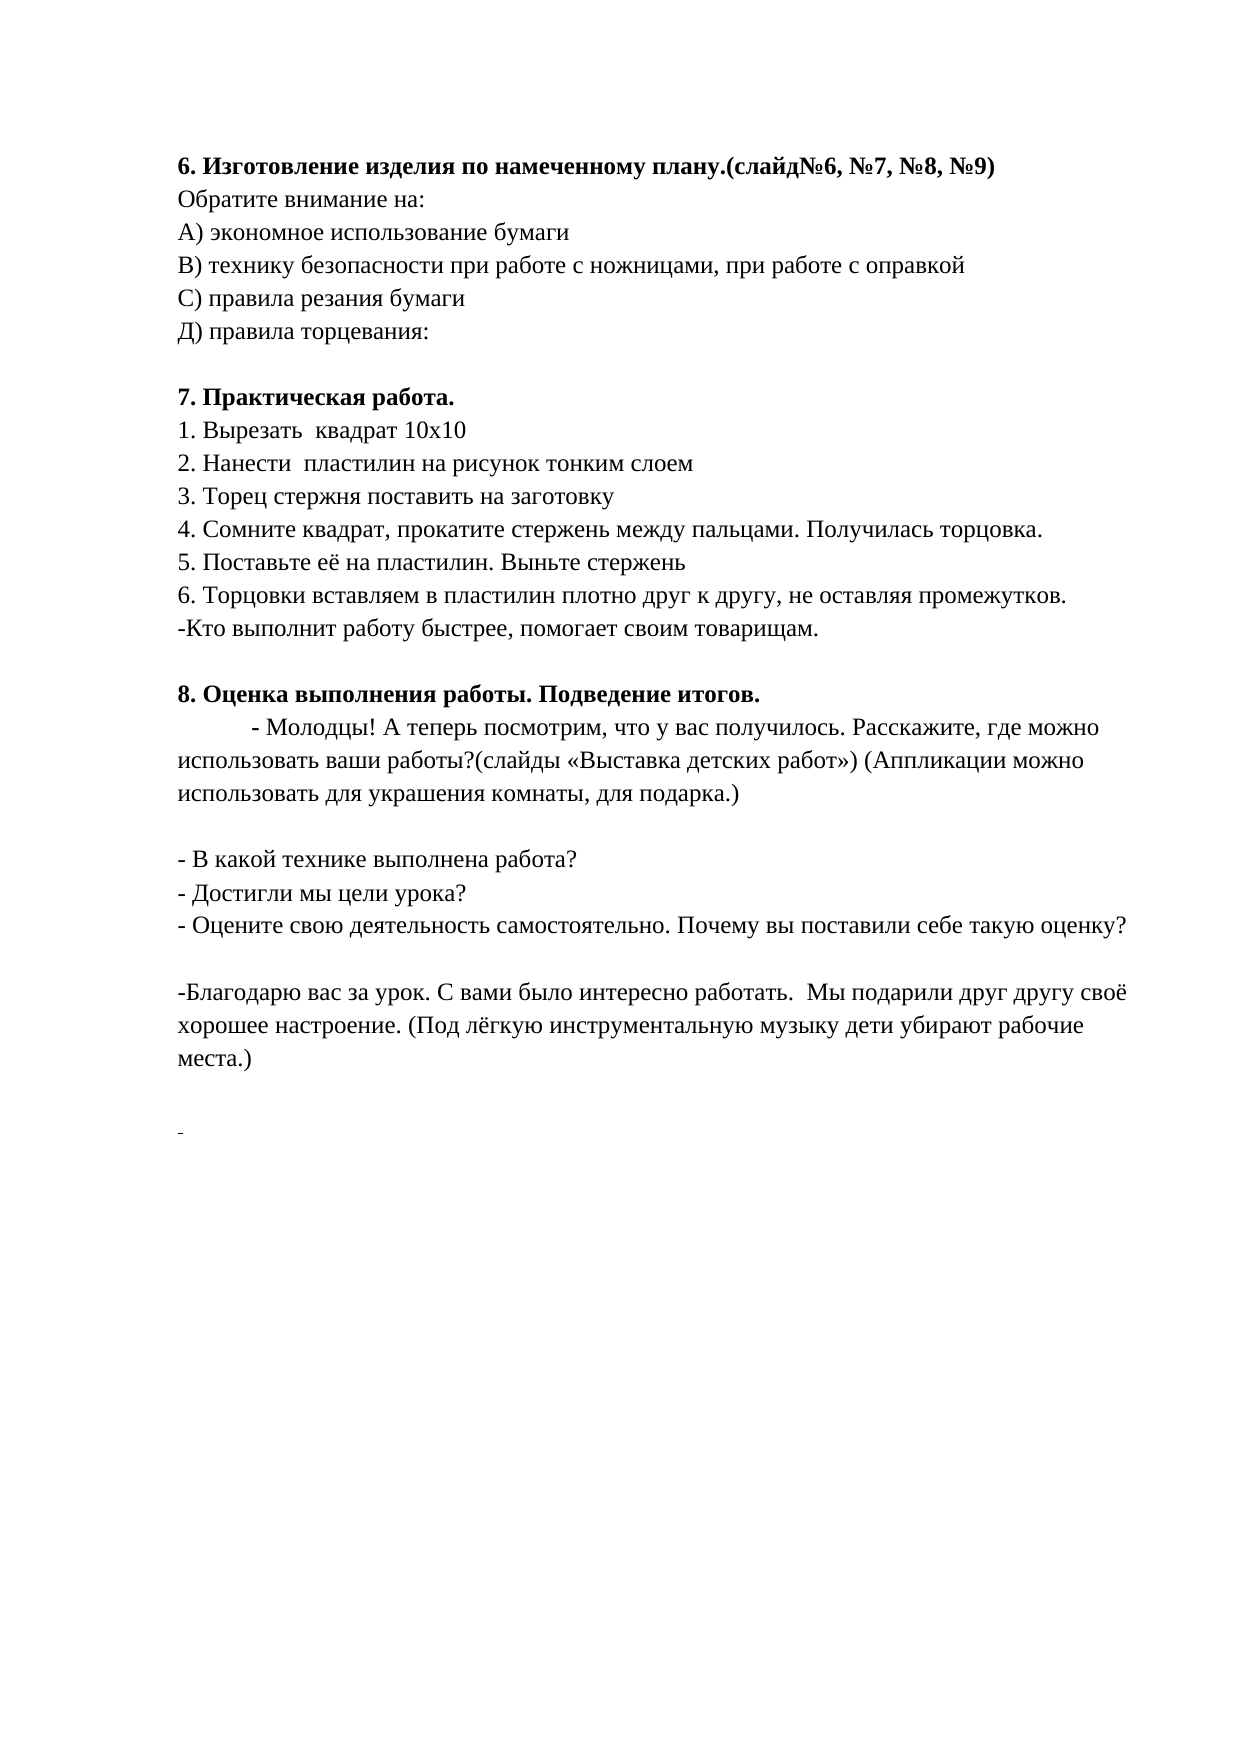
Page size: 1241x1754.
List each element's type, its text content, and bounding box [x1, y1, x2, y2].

text -Благодарю вас за урок. С вами было интересно работать. Мы подарили друг другу своё хорошее настроение. (Под лёгкую инструментальную музыку дети убирают рабочие места.) [177, 977, 1152, 1071]
text - В какой технике выполнена работа? - Достигли мы цели урока? - Оцените свою деятельность самостоятельно. Почему вы поставили себе такую оценку? [177, 812, 1152, 939]
text - Молодцы! А теперь посмотрим, что у вас получилось. Расскажите, где можно использовать ваши работы?(слайды «Выставка детских работ») (Аппликации можно использовать для украшения комнаты, для подарка.) [177, 712, 1152, 807]
text 6. Изготовление изделия по намеченному плану.(слайд№6, №7, №8, №9) Обратите внимание на: А) экономное использование бумаги В) технику безопасности при работе с ножницами, при работе с оправкой С) правила резания бумаги Д) правила торцевания: [177, 151, 1152, 345]
text 7. Практическая работа. 1. Вырезать квадрат 10х10 2. Нанести пластилин на рисунок тонким слоем 3. Торец стержня поставить на заготовку 4. Сомните квадрат, прокатите стержень между пальцами. Получилась торцовка. 5. Поставьте её на пластилин. Выньте стержень 6. Торцовки вставляем в пластилин плотно друг к другу, не оставляя промежутков. [177, 382, 1152, 609]
text -Кто выполнит работу быстрее, помогает своим товарищам. [177, 613, 1152, 642]
text 8. Оценка выполнения работы. Подведение итогов. [177, 646, 1152, 708]
